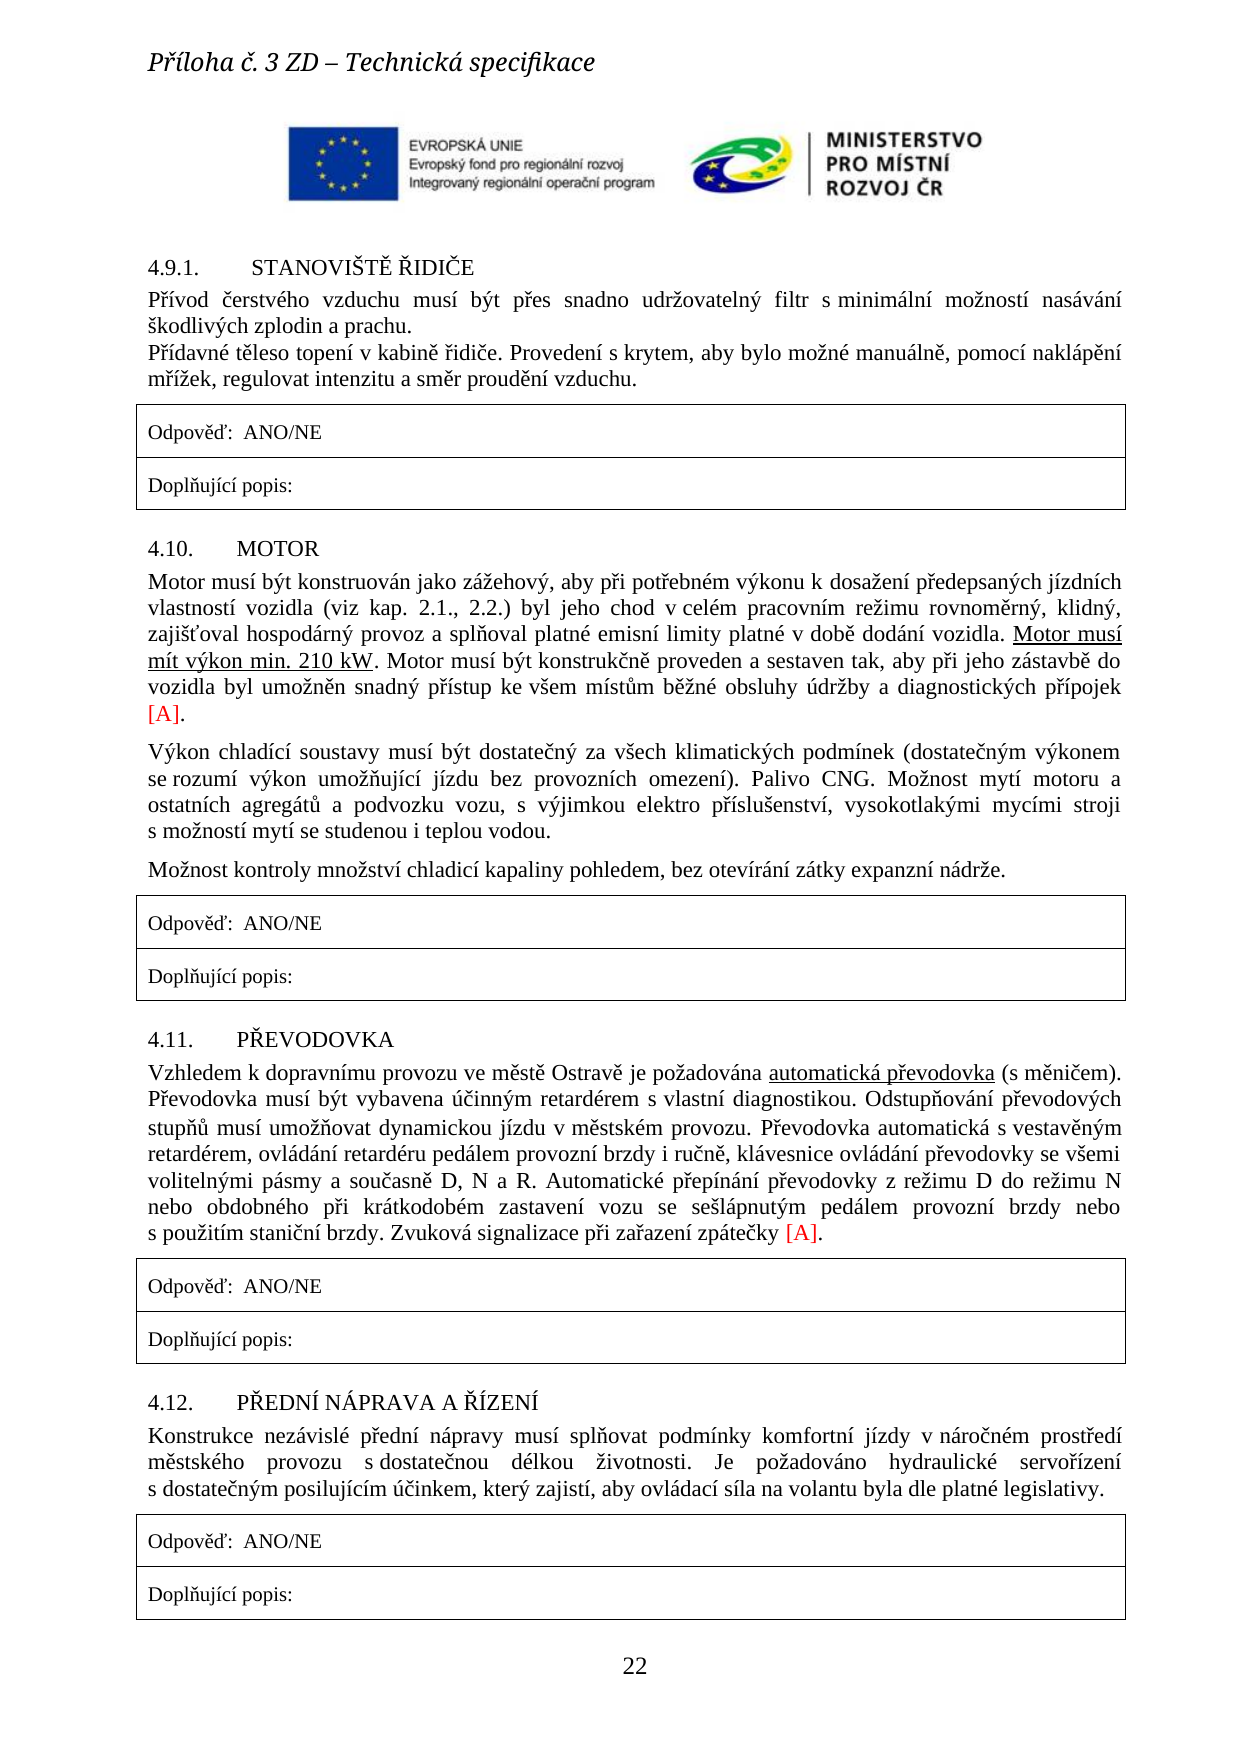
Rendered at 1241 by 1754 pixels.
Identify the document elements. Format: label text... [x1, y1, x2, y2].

table_header Odpověď: ANO/NE [137, 1515, 1125, 1566]
picture [265, 102, 1005, 225]
table_cell Doplňující popis: [137, 1567, 1125, 1618]
table_cell Doplňující popis: [137, 949, 1125, 1000]
text Vzhledem k dopravnímu provozu ve městě Ostravě je požadována automatická převodovka (s měničem). Převodovka musí být vybavena účinným retardérem s vlastní diagnostikou. Odstupňování převodových stupňů musí umožňovat dynamickou jízdu v městském provozu. Převodovka automatická s vestavěným retardérem, ovládání retardéru pedálem provozní brzdy i ručně, klávesnice ovládání převodovky se všemi volitelnými pásmy a současně D, N a R. Automatické přepínání převodovky z režimu D do režimu N nebo obdobného při krátkodobém zastavení vozu se sešlápnutým pedálem provozní brzdy nebo s použitím staniční brzdy. Zvuková signalizace při zařazení zpátečky [A]. [148, 1059, 1122, 1246]
subtitle Stanoviště řidiče [148, 254, 1122, 280]
table_header Odpověď: ANO/NE [137, 1259, 1125, 1311]
table_cell Doplňující popis: [137, 1312, 1125, 1363]
subtitle Motor [148, 535, 1122, 562]
text Výkon chladící soustavy musí být dostatečný za všech klimatických podmínek (dostatečným výkonem se rozumí výkon umožňující jízdu bez provozních omezení). Palivo CNG. Možnost mytí motoru a ostatních agregátů a podvozku vozu, s výjimkou elektro příslušenství, vysokotlakými mycími stroji s možností mytí se studenou i teplou vodou. [148, 738, 1122, 844]
table_cell Doplňující popis: [137, 458, 1125, 509]
table_header Odpověď: ANO/NE [137, 896, 1125, 948]
text Přídavné těleso topení v kabině řidiče. Provedení s krytem, aby bylo možné manuálně, pomocí naklápění mřížek, regulovat intenzitu a směr proudění vzduchu. [148, 339, 1122, 392]
subtitle Převodovka [148, 1026, 1122, 1053]
text Možnost kontroly množství chladicí kapaliny pohledem, bez otevírání zátky expanzní nádrže. [148, 856, 1122, 883]
text Konstrukce nezávislé přední nápravy musí splňovat podmínky komfortní jízdy v náročném prostředí městského provozu s dostatečnou délkou životnosti. Je požadováno hydraulické servořízení s dostatečným posilujícím účinkem, který zajistí, aby ovládací síla na volantu byla dle platné legislativy. [148, 1422, 1122, 1501]
subtitle Přední náprava a řízení [148, 1389, 1122, 1416]
text Přívod čerstvého vzduchu musí být přes snadno udržovatelný filtr s minimální možností nasávání škodlivých zplodin a prachu. [148, 286, 1122, 339]
table_header Odpověď: ANO/NE [137, 405, 1125, 457]
text Motor musí být konstruován jako zážehový, aby při potřebném výkonu k dosažení předepsaných jízdních vlastností vozidla (viz kap. 2.1., 2.2.) byl jeho chod v celém pracovním režimu rovnoměrný, klidný, zajišťoval hospodárný provoz a splňoval platné emisní limity platné v době dodání vozidla. Motor musí mít výkon min. 210 kW. Motor musí být konstrukčně proveden a sestaven tak, aby při jeho zástavbě do vozidla byl umožněn snadný přístup ke všem místům běžné obsluhy údržby a diagnostických přípojek [A]. [148, 568, 1122, 726]
